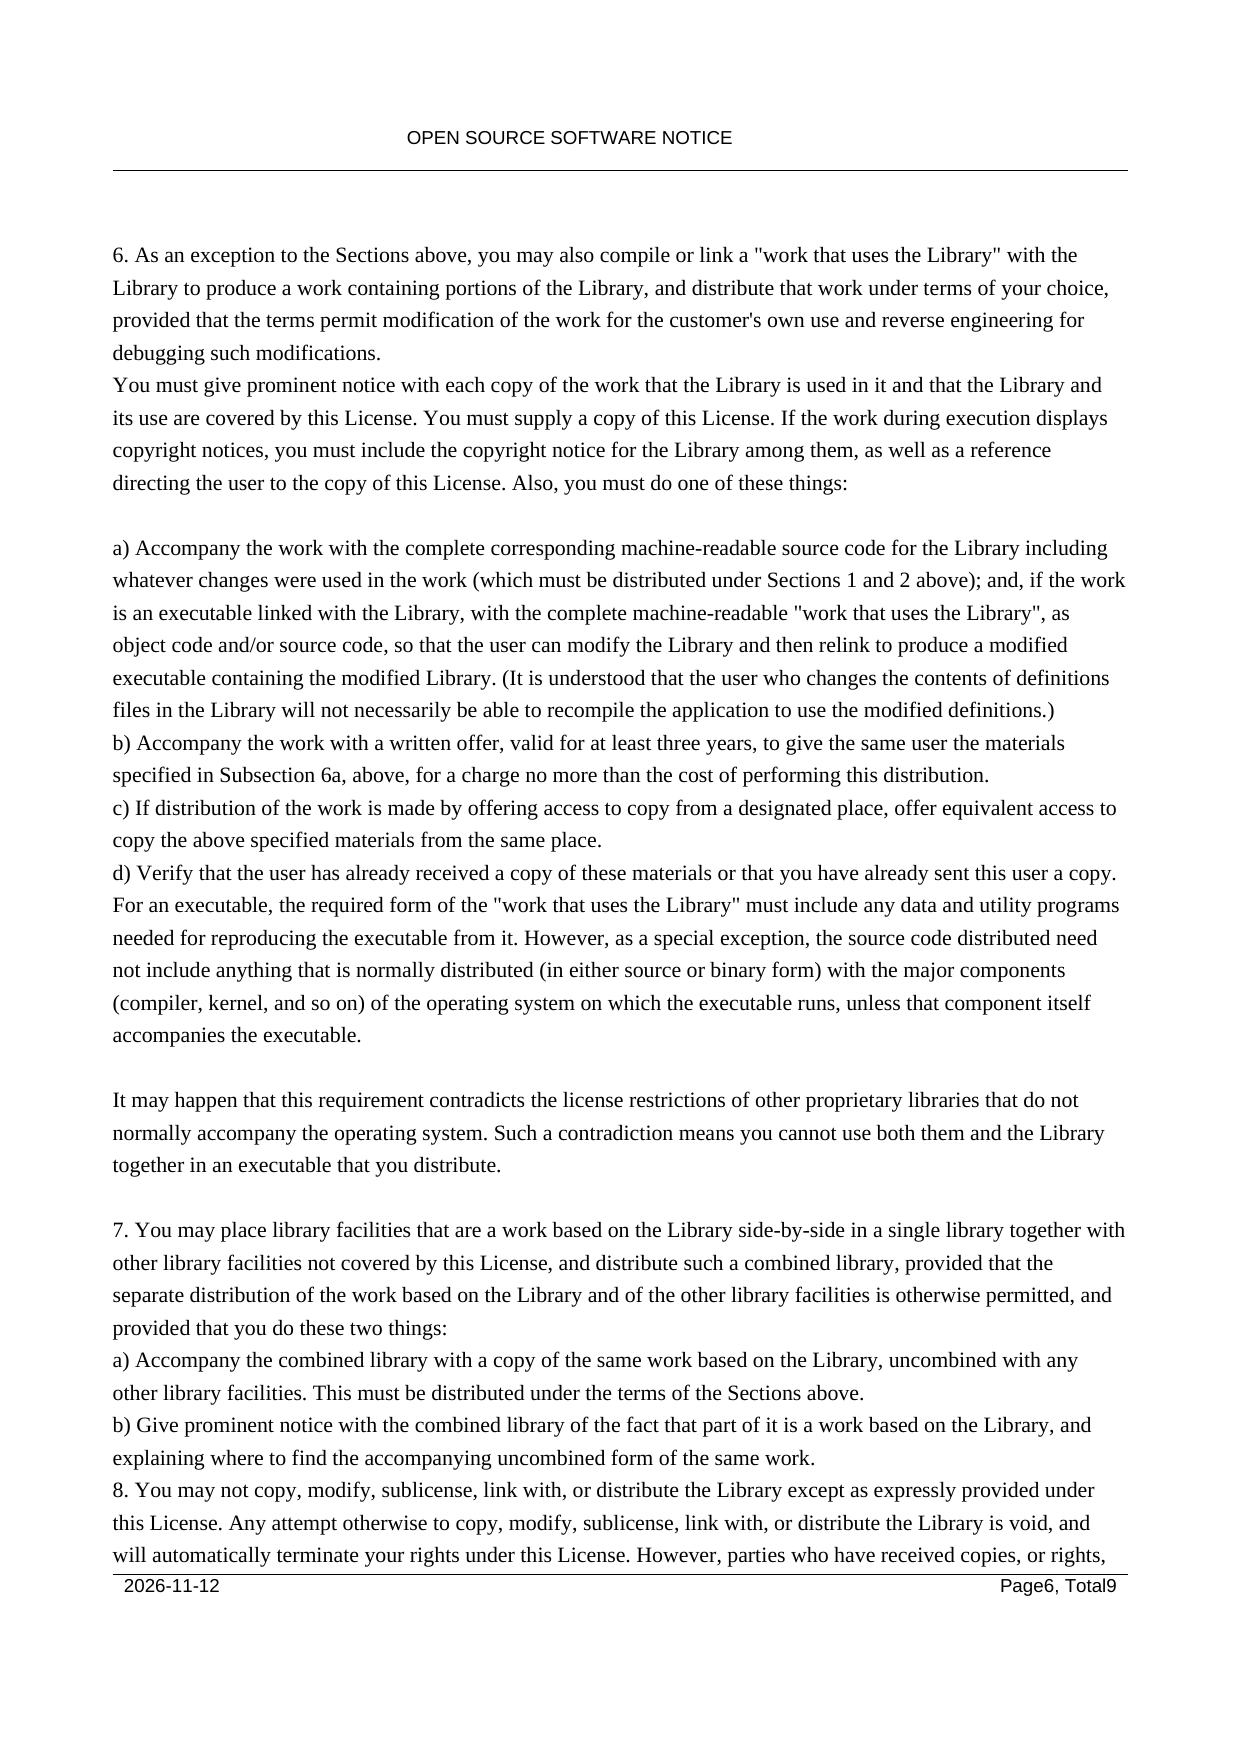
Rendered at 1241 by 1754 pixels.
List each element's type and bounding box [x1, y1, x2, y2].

text [112, 206, 1128, 1571]
